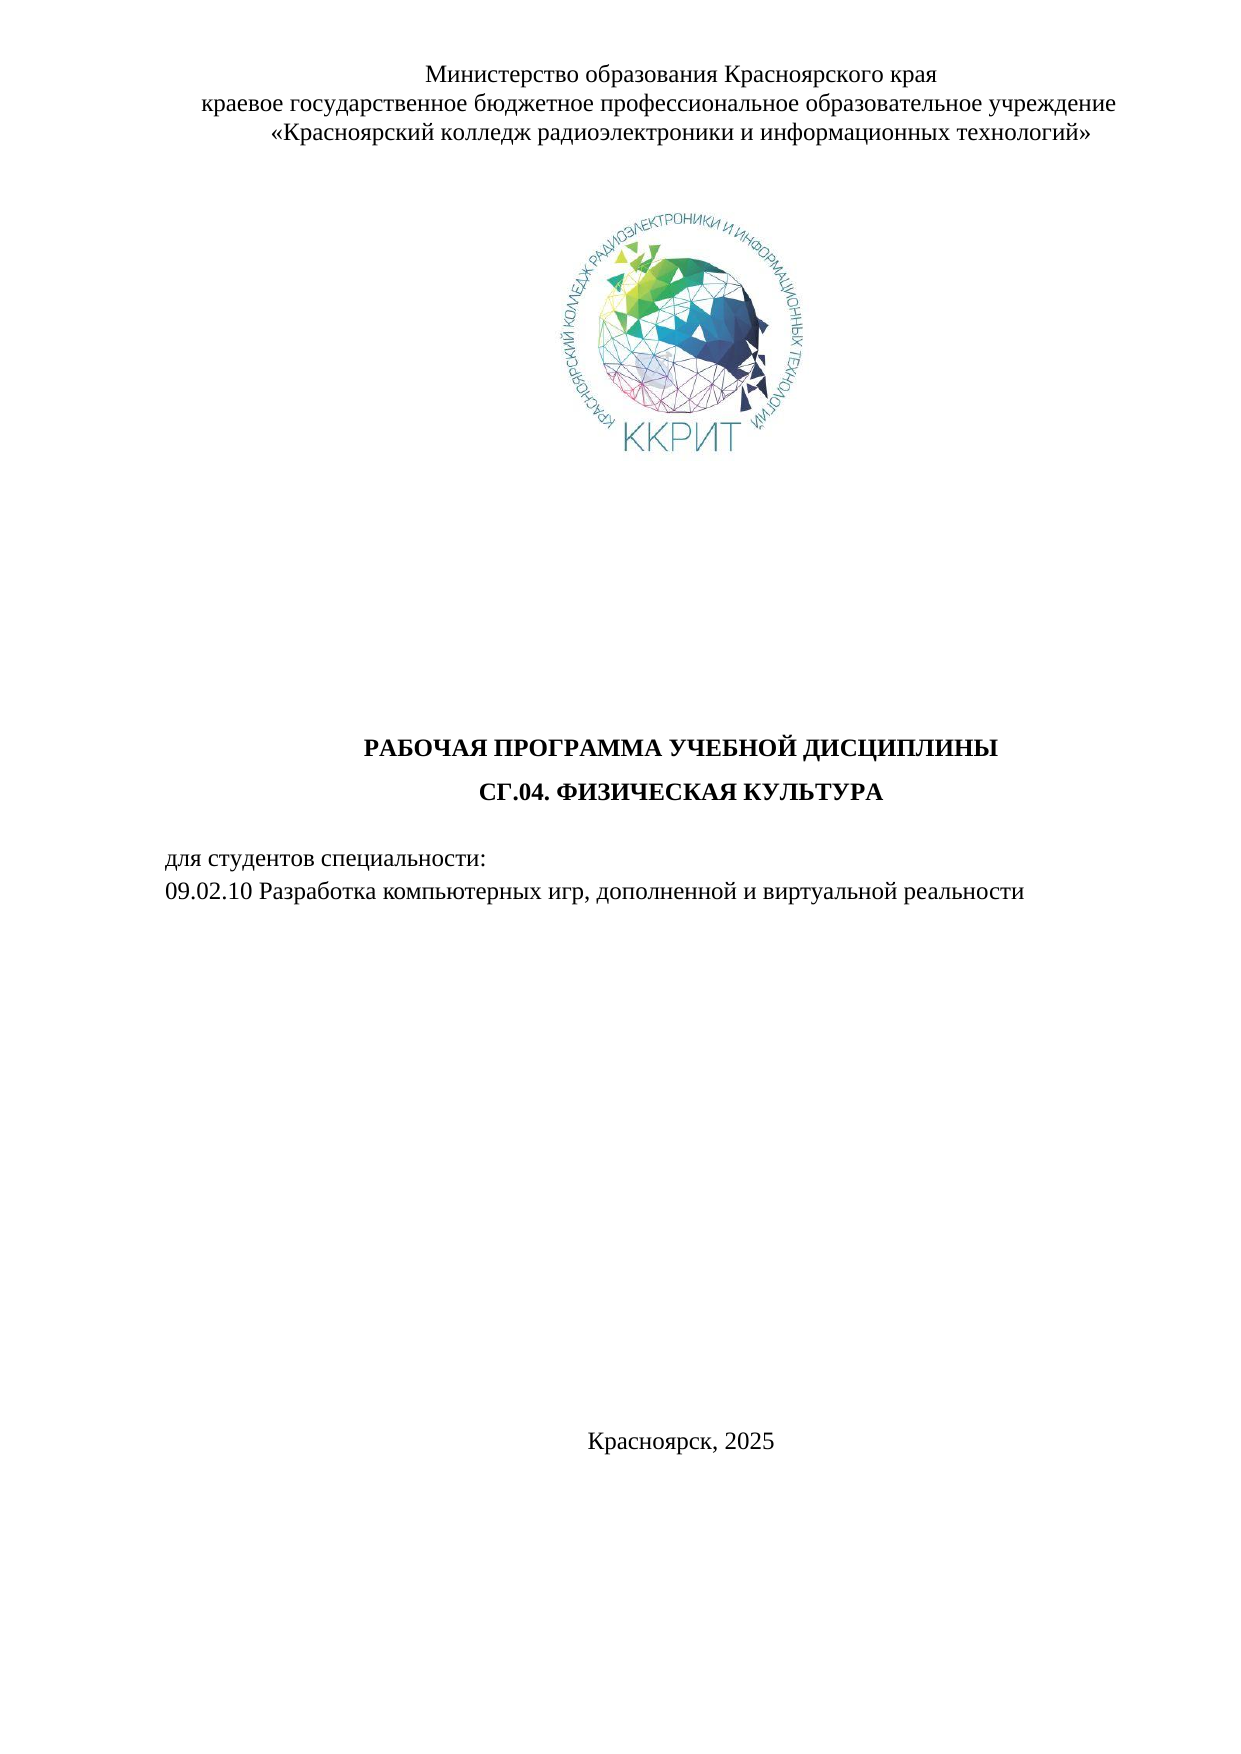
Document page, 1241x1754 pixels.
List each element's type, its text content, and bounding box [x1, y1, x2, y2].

text Министерство образования Красноярского края [165, 59, 1197, 88]
text РАБОЧАЯ ПРОГРАММА УЧЕБНОЙ ДИСЦИПЛИНЫ [165, 733, 1197, 762]
picture [548, 199, 814, 461]
text краевое государственное бюджетное профессиональное образовательное учреждение [76, 88, 1240, 117]
text «Красноярский колледж радиоэлектроники и информационных технологий» [165, 117, 1197, 145]
text СГ.04. ФИЗИЧЕСКАЯ КУЛЬТУРА [165, 777, 1197, 805]
text Красноярск, 2025 [165, 1426, 1197, 1455]
text 09.02.10 Разработка компьютерных игр, дополненной и виртуальной реальности [165, 876, 1197, 904]
text для студентов специальности: [165, 843, 1197, 871]
